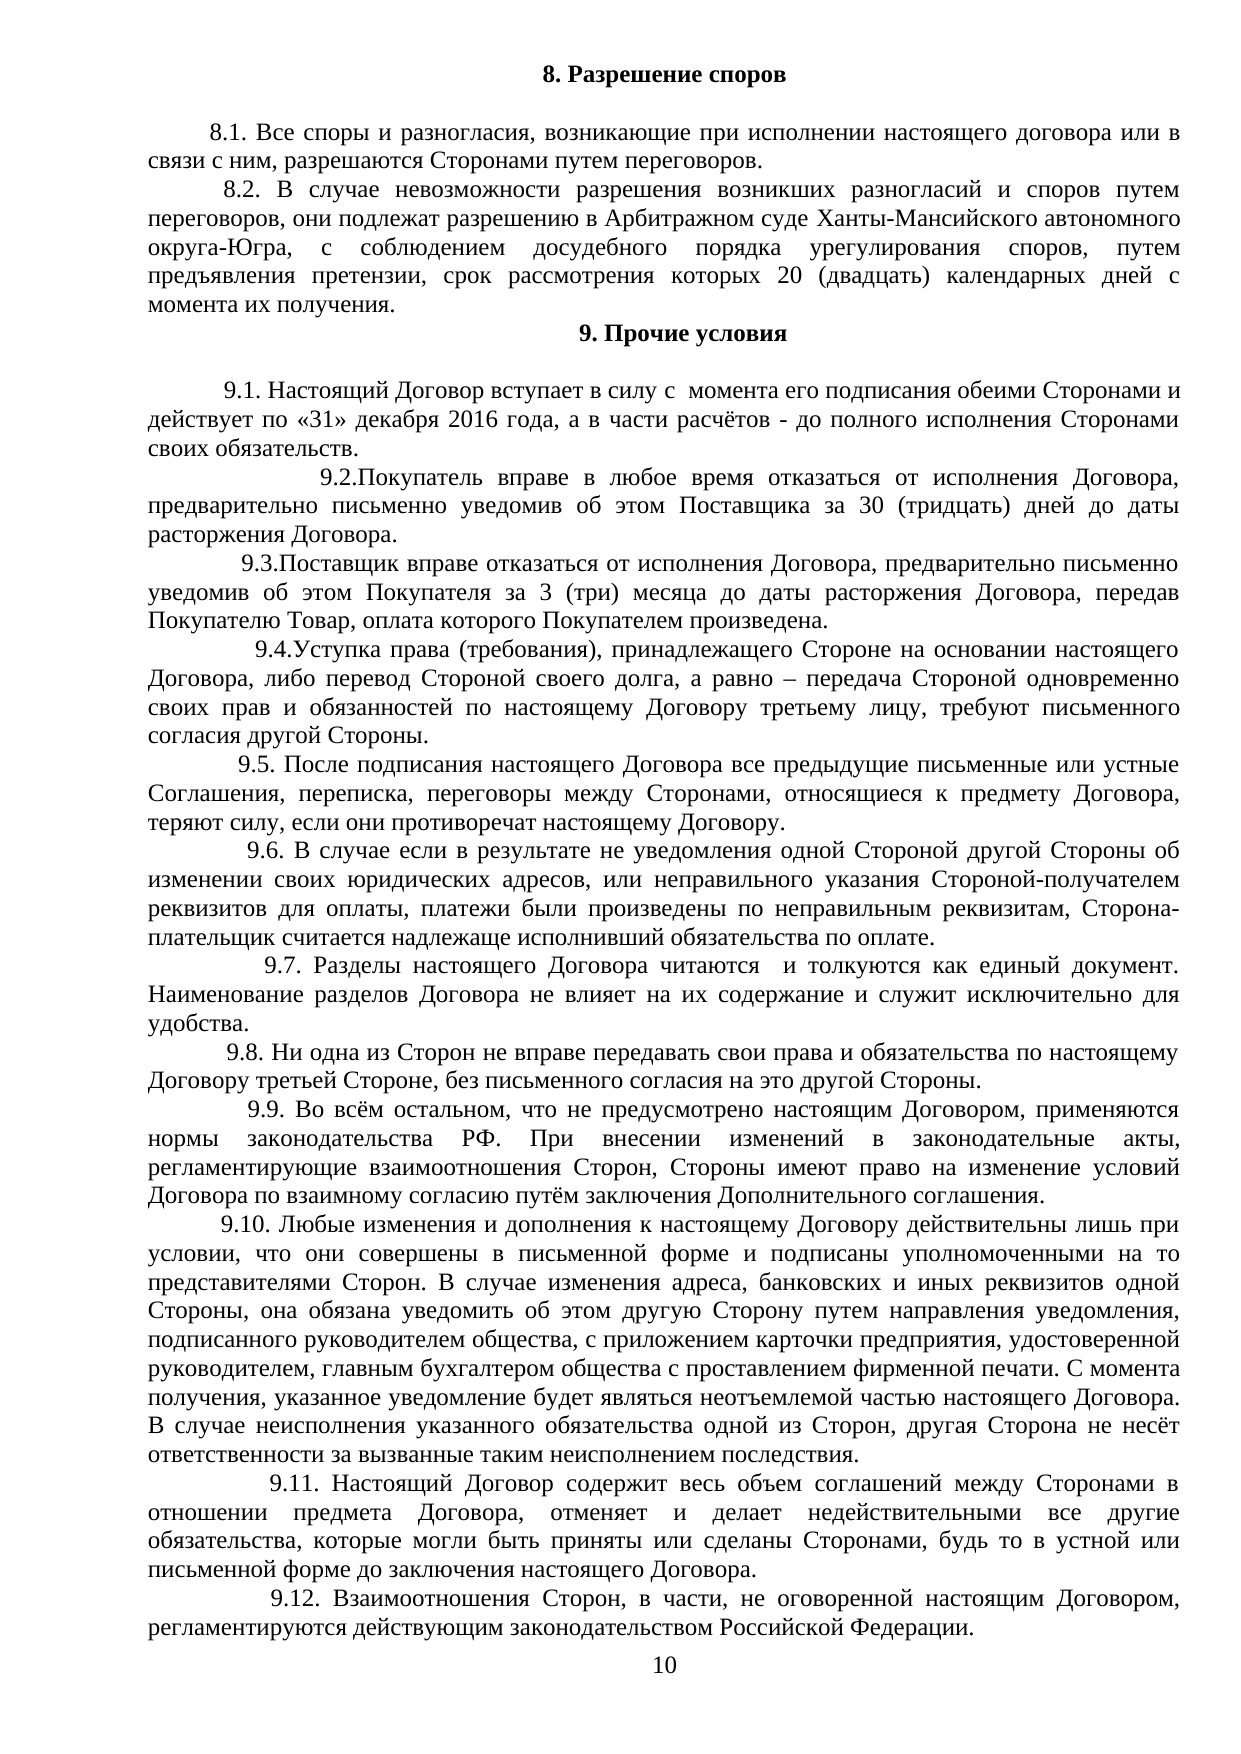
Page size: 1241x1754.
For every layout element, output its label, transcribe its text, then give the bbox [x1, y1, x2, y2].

text 9.2.Покупатель вправе в любое время отказаться от исполнения Договора, предварительно письменно уведомив об этом Поставщика за 30 (тридцать) дней до даты расторжения Договора. [148, 462, 1181, 548]
text 9.4.Уступка права (требования), принадлежащего Стороне на основании настоящего Договора, либо перевод Стороной своего долга, а равно – передача Стороной одновременно своих прав и обязанностей по настоящему Договору третьему лицу, требуют письменного согласия другой Стороны. [148, 634, 1181, 749]
text 9.6. В случае если в результате не уведомления одной Стороной другой Стороны об изменении своих юридических адресов, или неправильного указания Стороной-получателем реквизитов для оплаты, платежи были произведены по неправильным реквизитам, Сторона-плательщик считается надлежаще исполнивший обязательства по оплате. [148, 835, 1181, 950]
text 8. Разрешение споров [148, 59, 1181, 88]
text 9.7. Разделы настоящего Договора читаются и толкуются как единый документ. Наименование разделов Договора не влияет на их содержание и служит исключительно для удобства. [148, 950, 1181, 1037]
text 9.5. После подписания настоящего Договора все предыдущие письменные или устные Соглашения, переписка, переговоры между Сторонами, относящиеся к предмету Договора, теряют силу, если они противоречат настоящему Договору. [148, 749, 1181, 835]
text 9.9. Во всём остальном, что не предусмотрено настоящим Договором, применяются нормы законодательства РФ. При внесении изменений в законодательные акты, регламентирующие взаимоотношения Сторон, Стороны имеют право на изменение условий Договора по взаимному согласию путём заключения Дополнительного соглашения. [148, 1094, 1181, 1209]
text 9.12. Взаимоотношения Сторон, в части, не оговоренной настоящим Договором, регламентируются действующим законодательством Российской Федерации. [148, 1583, 1181, 1640]
text 9.10. Любые изменения и дополнения к настоящему Договору действительны лишь при условии, что они совершены в письменной форме и подписаны уполномоченными на то представителями Сторон. В случае изменения адреса, банковских и иных реквизитов одной Стороны, она обязана уведомить об этом другую Сторону путем направления уведомления, подписанного руководителем общества, с приложением карточки предприятия, удостоверенной руководителем, главным бухгалтером общества с проставлением фирменной печати. С момента получения, указанное уведомление будет являться неотъемлемой частью настоящего Договора. В случае неисполнения указанного обязательства одной из Сторон, другая Сторона не несёт ответственности за вызванные таким неисполнением последствия. [148, 1209, 1181, 1468]
text 9.11. Настоящий Договор содержит весь объем соглашений между Сторонами в отношении предмета Договора, отменяет и делает недействительными все другие обязательства, которые могли быть приняты или сделаны Сторонами, будь то в устной или письменной форме до заключения настоящего Договора. [148, 1468, 1181, 1583]
text 9.1. Настоящий Договор вступает в силу с момента его подписания обеими Сторонами и действует по «31» декабря 2016 года, а в части расчётов - до полного исполнения Сторонами своих обязательств. [148, 375, 1181, 462]
text 9.8. Ни одна из Сторон не вправе передавать свои права и обязательства по настоящему Договору третьей Стороне, без письменного согласия на это другой Стороны. [148, 1037, 1181, 1094]
text 8.1. Все споры и разногласия, возникающие при исполнении настоящего договора или в связи с ним, разрешаются Сторонами путем переговоров. [148, 117, 1181, 174]
text 9.3.Поставщик вправе отказаться от исполнения Договора, предварительно письменно уведомив об этом Покупателя за 3 (три) месяца до даты расторжения Договора, передав Покупателю Товар, оплата которого Покупателем произведена. [148, 548, 1181, 634]
text 9. Прочие условия [148, 318, 1181, 347]
text 8.2. В случае невозможности разрешения возникших разногласий и споров путем переговоров, они подлежат разрешению в Арбитражном суде Ханты-Мансийского автономного округа-Югра, с соблюдением досудебного порядка урегулирования споров, путем предъявления претензии, срок рассмотрения которых 20 (двадцать) календарных дней с момента их получения. [148, 174, 1181, 318]
